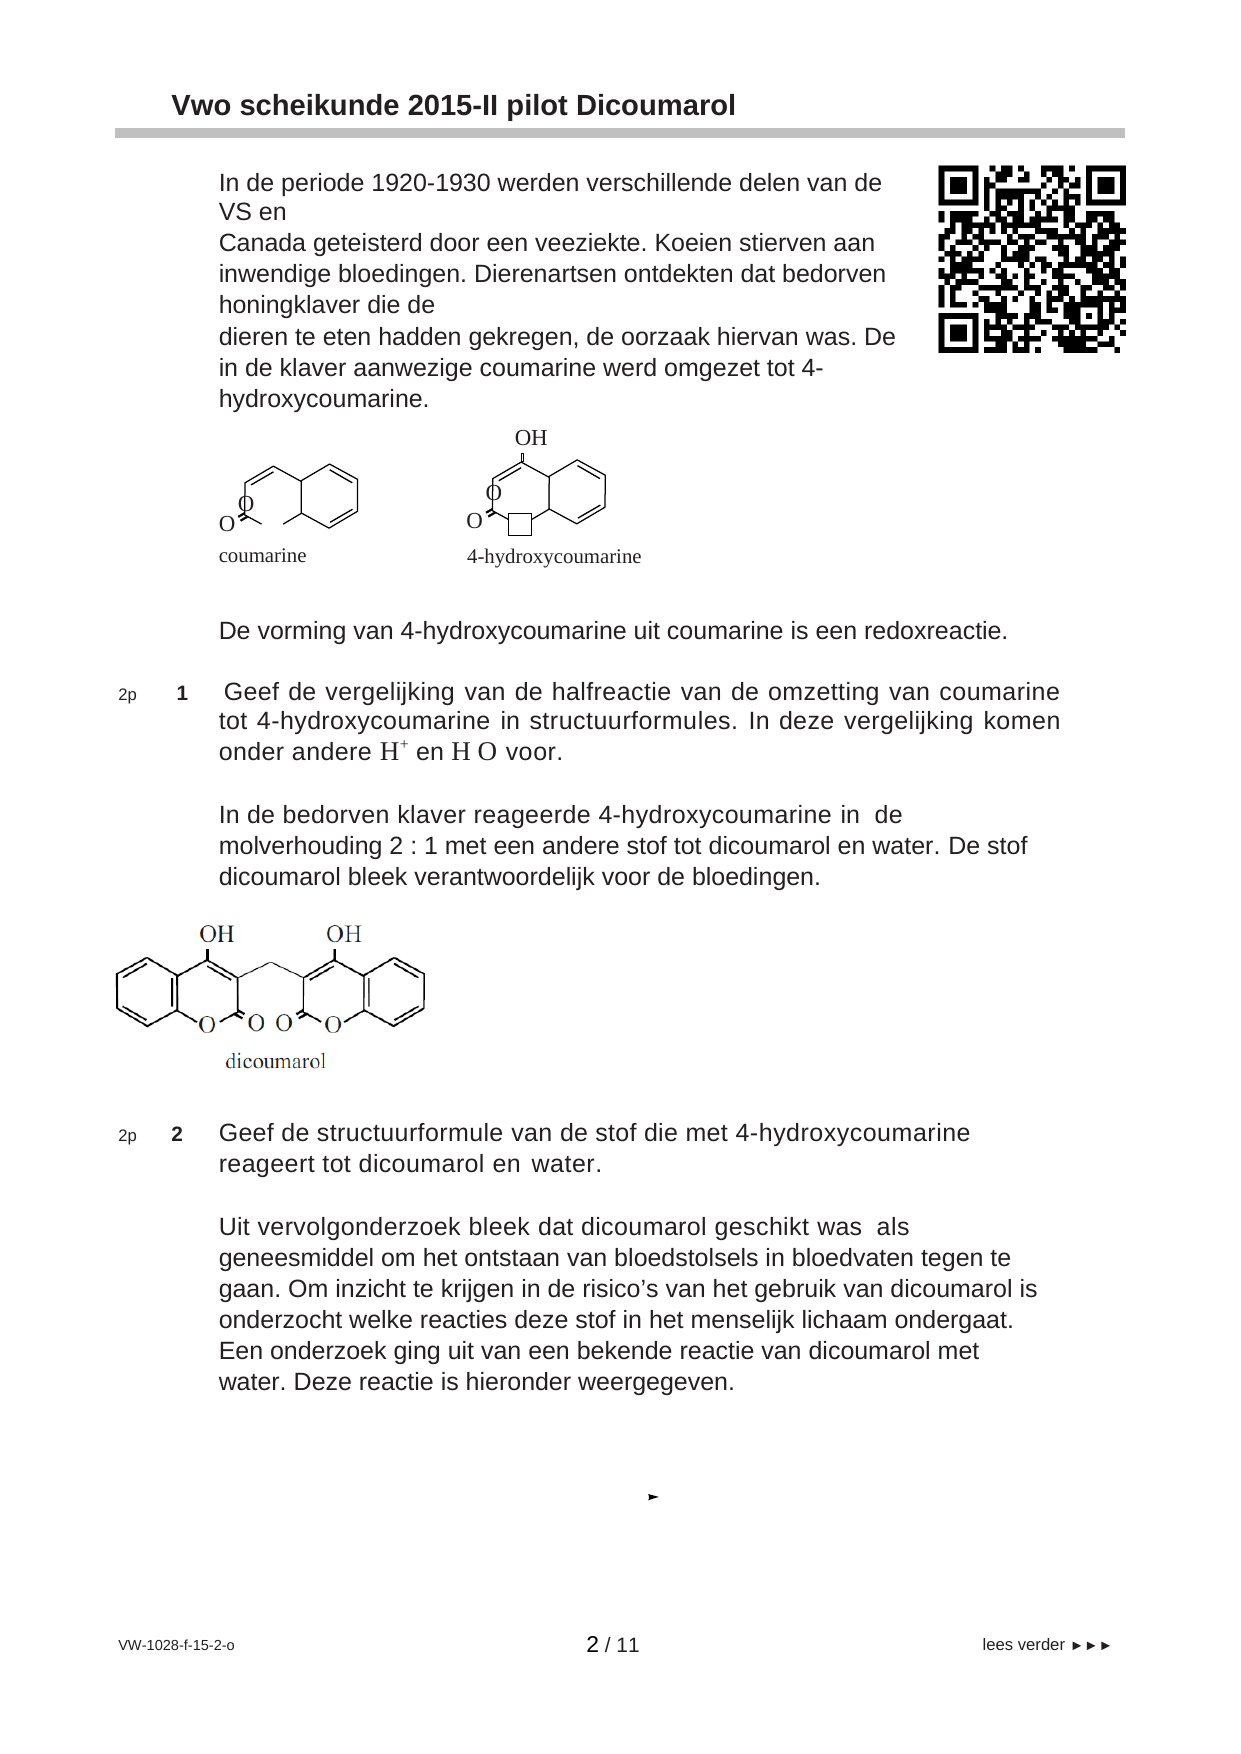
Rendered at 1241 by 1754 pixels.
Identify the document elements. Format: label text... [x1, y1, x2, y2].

text 2p 2 Geef de structuurformule van de stof die met 4-hydroxycoumarine reageert tot dicoumarol en water. [118, 1118, 975, 1178]
text geneesmiddel om het ontstaan van bloedstolsels in bloedvaten tegen te [218, 1243, 1136, 1272]
text dieren te eten hadden gekregen, de oorzaak hiervan was. De in de klaver aanwezige coumarine werd omgezet tot 4-hydroxycoumarine. [218, 321, 1136, 412]
picture [927, 154, 1137, 364]
text OH [104, 424, 958, 450]
text O O [218, 507, 1136, 537]
text De vorming van 4-hydroxycoumarine uit coumarine is een redoxreactie. [118, 616, 1136, 645]
text Canada geteisterd door een veeziekte. Koeien stierven aan inwendige bloedingen. Dierenartsen ontdekten dat bedorven honingklaver die de [218, 228, 927, 319]
text coumarine 4-hydroxycoumarine [218, 543, 1136, 568]
text Een onderzoek ging uit van een bekende reactie van dicoumarol met water. Deze reactie is hieronder weergegeven. [218, 1336, 1020, 1396]
text In de periode 1920-1930 werden verschillende delen van de VS en [218, 168, 927, 226]
text gaan. Om inzicht te krijgen in de risico’s van het gebruik van dicoumarol is onderzocht welke reacties deze stof in het menselijk lichaam ondergaat. [218, 1274, 1136, 1334]
text In de bedorven klaver reageerde 4-hydroxycoumarine in de [218, 799, 1136, 828]
text Uit vervolgonderzoek bleek dat dicoumarol geschikt was als [218, 1212, 1136, 1240]
text molverhouding 2 : 1 met een andere stof tot dicoumarol en water. De stof dicoumarol bleek verantwoordelijk voor de bloedingen. [218, 831, 1136, 891]
picture [104, 908, 439, 1083]
text 2p 1 Geef de vergelijking van de halfreactie van de omzetting van coumarine tot 4-hydroxycoumarine in structuurformules. In deze vergelijking komen onder andere H+ en H O voor. [118, 677, 1061, 766]
subtitle Vwo scheikunde 2015-II pilot Dicoumarol [171, 88, 1136, 122]
